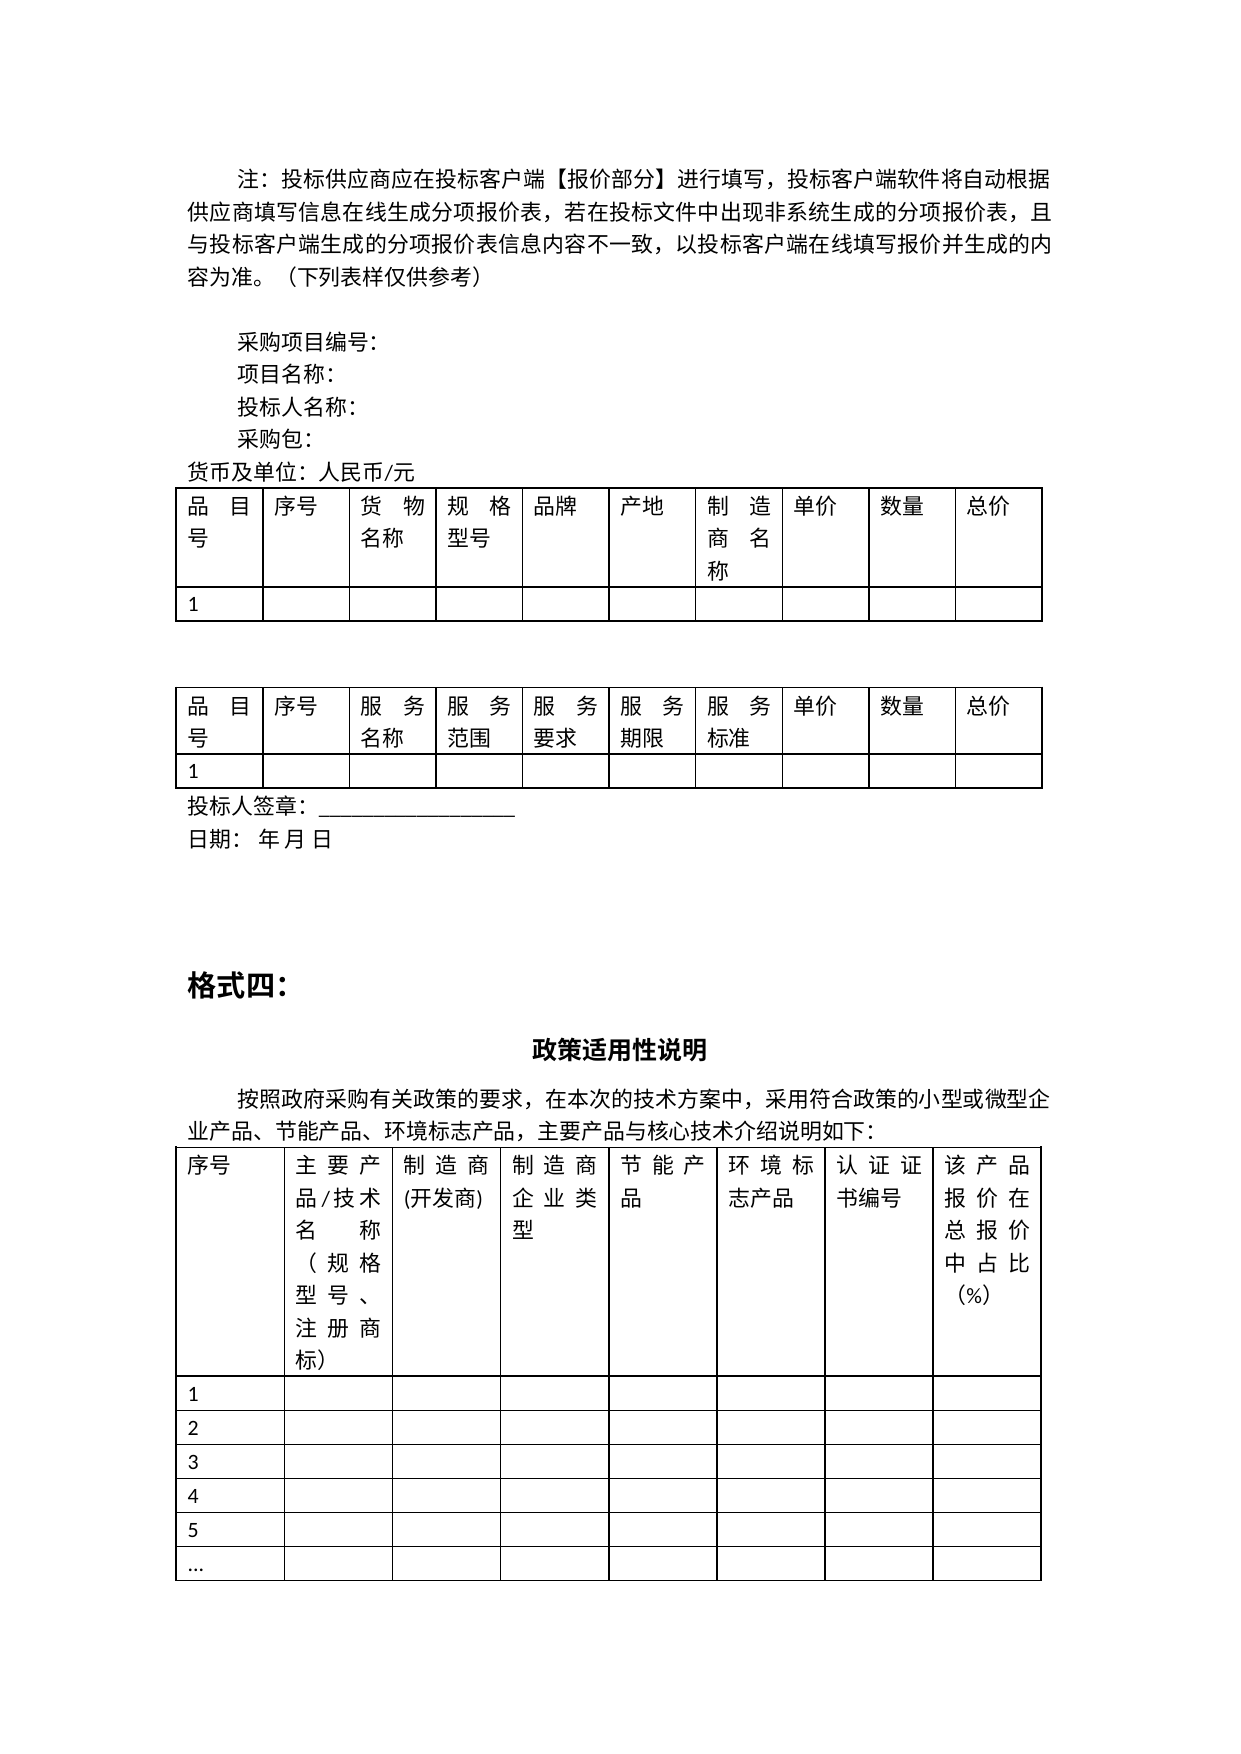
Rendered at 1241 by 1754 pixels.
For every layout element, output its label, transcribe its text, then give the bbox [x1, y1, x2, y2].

text 投标人签章：__________________ [187, 789, 1053, 821]
table_header 环境标志产品 [718, 1148, 824, 1375]
table_cell [718, 1547, 824, 1580]
table_header 总价 [956, 688, 1041, 753]
table_cell [934, 1411, 1040, 1443]
table_cell [501, 1513, 608, 1546]
table_header 序号 [264, 489, 349, 586]
table_cell [934, 1479, 1040, 1512]
table_cell [870, 755, 955, 787]
table_header 制造商名称 [696, 489, 782, 586]
table_cell [718, 1445, 824, 1478]
table_header 产地 [610, 489, 695, 586]
table_cell [610, 1547, 716, 1580]
table_cell [501, 1445, 608, 1478]
table_header 数量 [870, 688, 955, 753]
table_cell [285, 1547, 392, 1580]
text 项目名称： [187, 357, 1053, 389]
table_cell [437, 755, 522, 787]
table_header 该产品报价在总报价中占比（%） [934, 1148, 1040, 1375]
table_cell [285, 1479, 392, 1512]
table_header 单价 [783, 688, 868, 753]
table_cell [826, 1479, 932, 1512]
table_cell 1 [177, 755, 262, 787]
table_cell [610, 1377, 716, 1409]
table_cell 3 [177, 1445, 284, 1478]
table_cell [696, 588, 782, 620]
table_cell [718, 1479, 824, 1512]
table_header 品目号 [177, 489, 262, 586]
table_header 序号 [264, 688, 349, 753]
table_cell [610, 1411, 716, 1443]
table_header 服务名称 [350, 688, 435, 753]
table_header 规格型号 [437, 489, 522, 586]
table_cell [718, 1513, 824, 1546]
table_cell [393, 1445, 500, 1478]
table_cell [934, 1377, 1040, 1409]
table_cell [610, 588, 695, 620]
table_cell ... [177, 1547, 284, 1580]
text 注：投标供应商应在投标客户端【报价部分】进行填写，投标客户端软件将自动根据供应商填写信息在线生成分项报价表，若在投标文件中出现非系统生成的分项报价表，且与投标客户端生成的分项报价表信息内容不一致，以投标客户端在线填写报价并生成的内容为准。（下列表样仅供参考） [187, 162, 1053, 324]
table_header 制造商(开发商) [393, 1148, 500, 1375]
table_cell [393, 1479, 500, 1512]
table_cell [826, 1547, 932, 1580]
table_cell [610, 755, 695, 787]
table_header 品目号 [177, 688, 262, 753]
table_cell [826, 1513, 932, 1546]
table_cell [870, 588, 955, 620]
table_cell [285, 1411, 392, 1443]
text 采购包： [187, 422, 1053, 454]
table_cell [350, 588, 435, 620]
table_header 服务要求 [523, 688, 608, 753]
text 日期： 年 月 日 [187, 821, 1053, 854]
table_cell [285, 1377, 392, 1409]
table_cell 4 [177, 1479, 284, 1512]
text 政策适用性说明 [187, 1016, 1053, 1081]
text 按照政府采购有关政策的要求，在本次的技术方案中，采用符合政策的小型或微型企业产品、节能产品、环境标志产品，主要产品与核心技术介绍说明如下： [187, 1081, 1053, 1146]
table_cell [956, 588, 1041, 620]
table_cell [501, 1547, 608, 1580]
table_cell [826, 1411, 932, 1443]
table_cell [285, 1445, 392, 1478]
table_cell [826, 1377, 932, 1409]
table_cell [934, 1547, 1040, 1580]
table_cell [501, 1377, 608, 1409]
text 货币及单位：人民币/元 [187, 454, 1053, 487]
table_cell [523, 755, 608, 787]
table_cell [956, 755, 1041, 787]
table_cell [501, 1479, 608, 1512]
table_cell [610, 1445, 716, 1478]
table_cell [285, 1513, 392, 1546]
table_header 主要产品/技术名称（规格型号、注册商标） [285, 1148, 392, 1375]
table_cell [393, 1411, 500, 1443]
table_cell [934, 1445, 1040, 1478]
table_cell 5 [177, 1513, 284, 1546]
table_cell [718, 1411, 824, 1443]
table_cell [393, 1547, 500, 1580]
table_cell [437, 588, 522, 620]
table_header 服务范围 [437, 688, 522, 753]
table_cell [826, 1445, 932, 1478]
table_cell [501, 1411, 608, 1443]
table_cell 1 [177, 588, 262, 620]
table_cell 2 [177, 1411, 284, 1443]
text 投标人名称： [187, 389, 1053, 422]
table_header 序号 [177, 1148, 284, 1375]
table_cell [264, 755, 349, 787]
table_cell [610, 1513, 716, 1546]
table_cell [783, 755, 868, 787]
table_cell [393, 1513, 500, 1546]
table_header 数量 [870, 489, 955, 586]
table_header 品牌 [523, 489, 608, 586]
table_header 单价 [783, 489, 868, 586]
text 采购项目编号： [187, 324, 1053, 357]
table_cell [718, 1377, 824, 1409]
table_header 服务标准 [696, 688, 782, 753]
table_cell [696, 755, 782, 787]
table_header 货物名称 [350, 489, 435, 586]
table_cell [610, 1479, 716, 1512]
table_cell [934, 1513, 1040, 1546]
table_header 节能产品 [610, 1148, 716, 1375]
table_cell [523, 588, 608, 620]
table_cell [393, 1377, 500, 1409]
table_cell [783, 588, 868, 620]
text 格式四： [187, 951, 1053, 1016]
table_header 认证证书编号 [826, 1148, 932, 1375]
table_header 总价 [956, 489, 1041, 586]
table_cell [264, 588, 349, 620]
table_cell 1 [177, 1377, 284, 1409]
table_header 制造商企业类型 [501, 1148, 608, 1375]
table_cell [350, 755, 435, 787]
table_header 服务期限 [610, 688, 695, 753]
